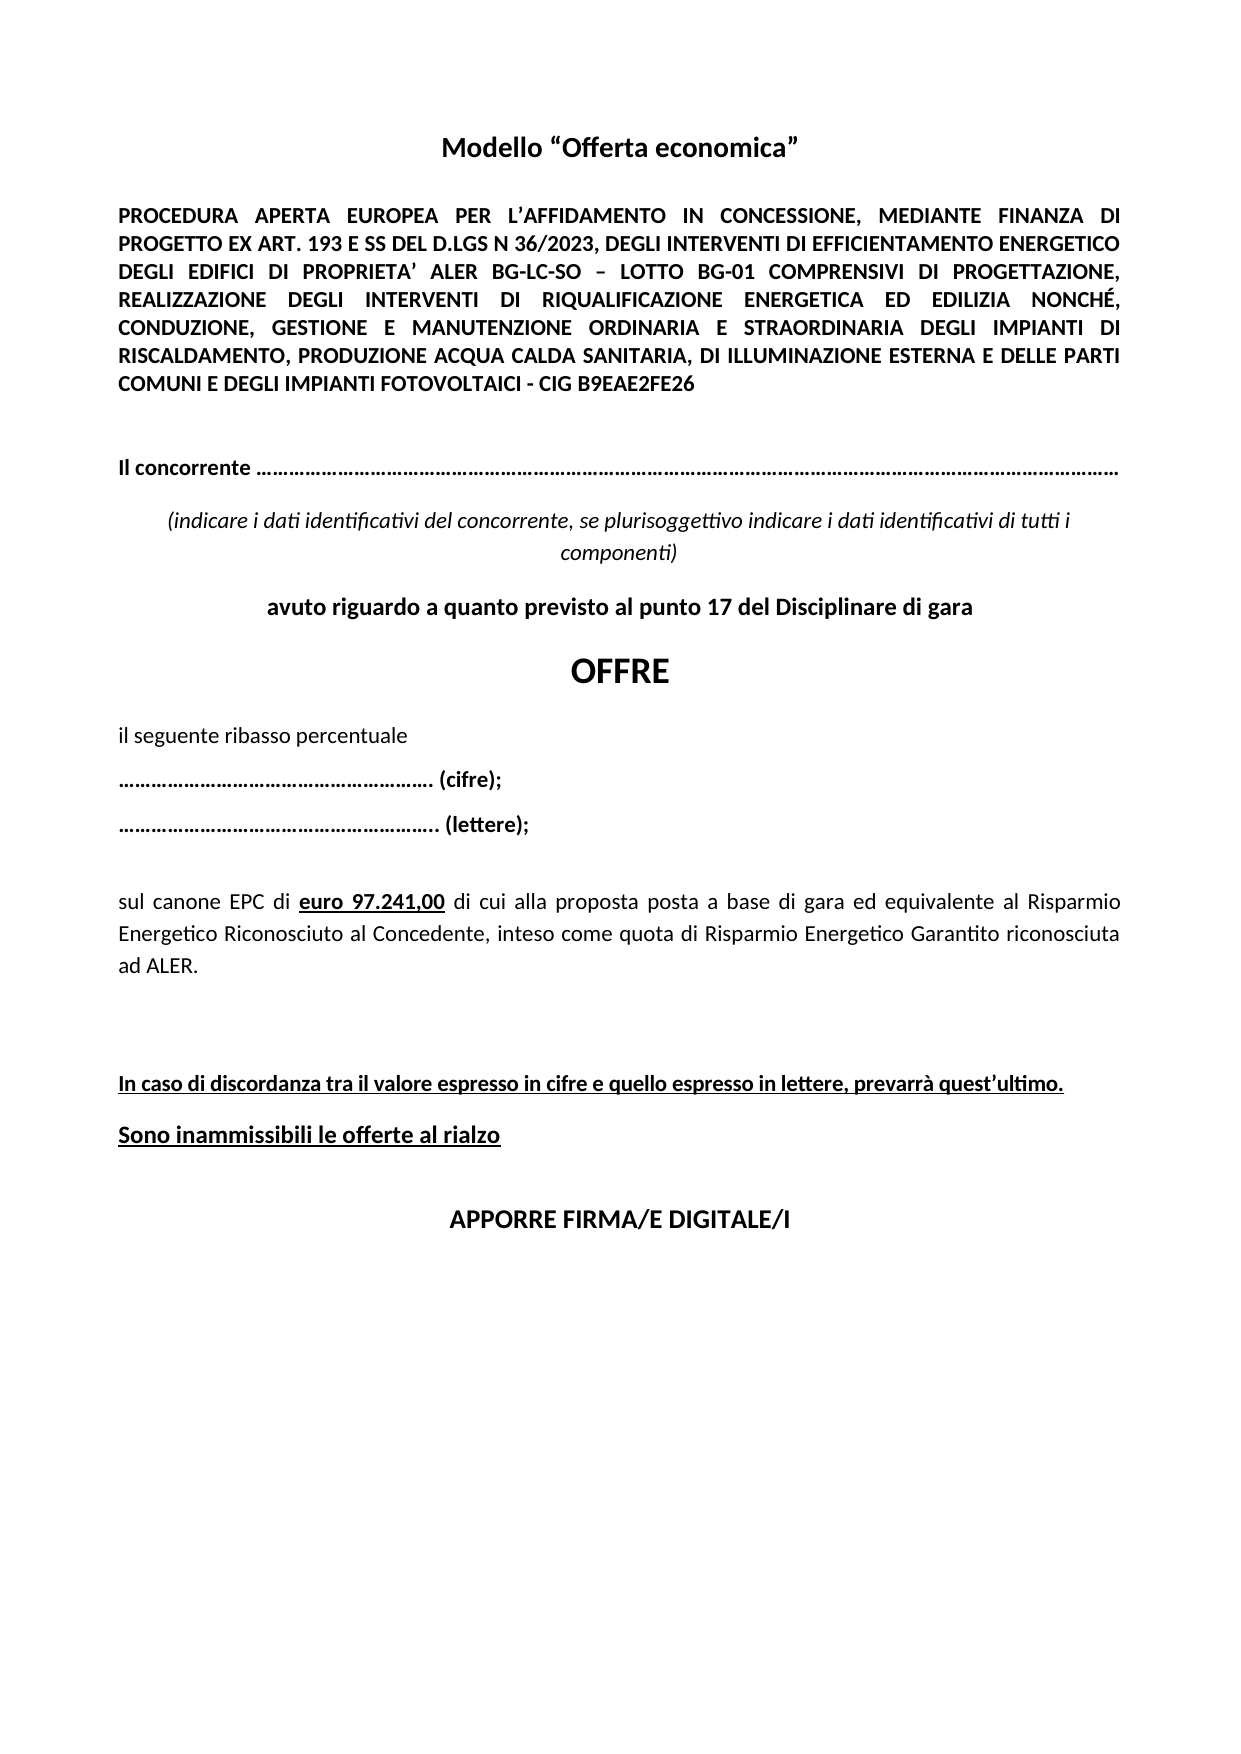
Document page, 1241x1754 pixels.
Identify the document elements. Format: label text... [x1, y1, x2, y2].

text Sono inammissibili le offerte al rialzo [118, 1122, 1120, 1149]
text (indicare i dati identificativi del concorrente, se plurisoggettivo indicare i dati identificativi di tutti i componenti) [118, 506, 1122, 566]
text OFFRE [118, 647, 1122, 693]
text sul canone EPC di euro 97.241,00 di cui alla proposta posta a base di gara ed equivalente al Risparmio Energetico Riconosciuto al Concedente, inteso come quota di Risparmio Energetico Garantito riconosciuta ad ALER. [118, 887, 1122, 979]
text …………………………………………………. (cifre); [118, 765, 1122, 793]
text APPORRE FIRMA/E DIGITALE/I [118, 1202, 1122, 1235]
text il seguente ribasso percentuale [118, 721, 1122, 749]
text avuto riguardo a quanto previsto al punto 17 del Disciplinare di gara [118, 591, 1122, 622]
text In caso di discordanza tra il valore espresso in cifre e quello espresso in lettere, prevarrà quest’ultimo. [118, 1069, 1122, 1097]
text Modello “Offerta economica” [118, 129, 1122, 165]
text Il concorrente …………………………………………………………………………………………………………………………………………… [118, 453, 1122, 481]
text ………………………………………………….. (lettere); [118, 810, 1122, 838]
text PROCEDURA APERTA EUROPEA PER L’AFFIDAMENTO IN CONCESSIONE, MEDIANTE FINANZA DI PROGETTO EX ART. 193 E SS DEL D.LGS N 36/2023, DEGLI INTERVENTI DI EFFICIENTAMENTO ENERGETICO DEGLI EDIFICI DI PROPRIETA’ ALER BG-LC-SO – LOTTO BG-01 COMPRENSIVI DI PROGETTAZIONE, REALIZZAZIONE DEGLI INTERVENTI DI RIQUALIFICAZIONE ENERGETICA ED EDILIZIA NONCHÉ, CONDUZIONE, GESTIONE E MANUTENZIONE ORDINARIA E STRAORDINARIA DEGLI IMPIANTI DI RISCALDAMENTO, PRODUZIONE ACQUA CALDA SANITARIA, DI ILLUMINAZIONE ESTERNA E DELLE PARTI COMUNI E DEGLI IMPIANTI FOTOVOLTAICI - CIG B9EAE2FE26 [118, 201, 1122, 397]
